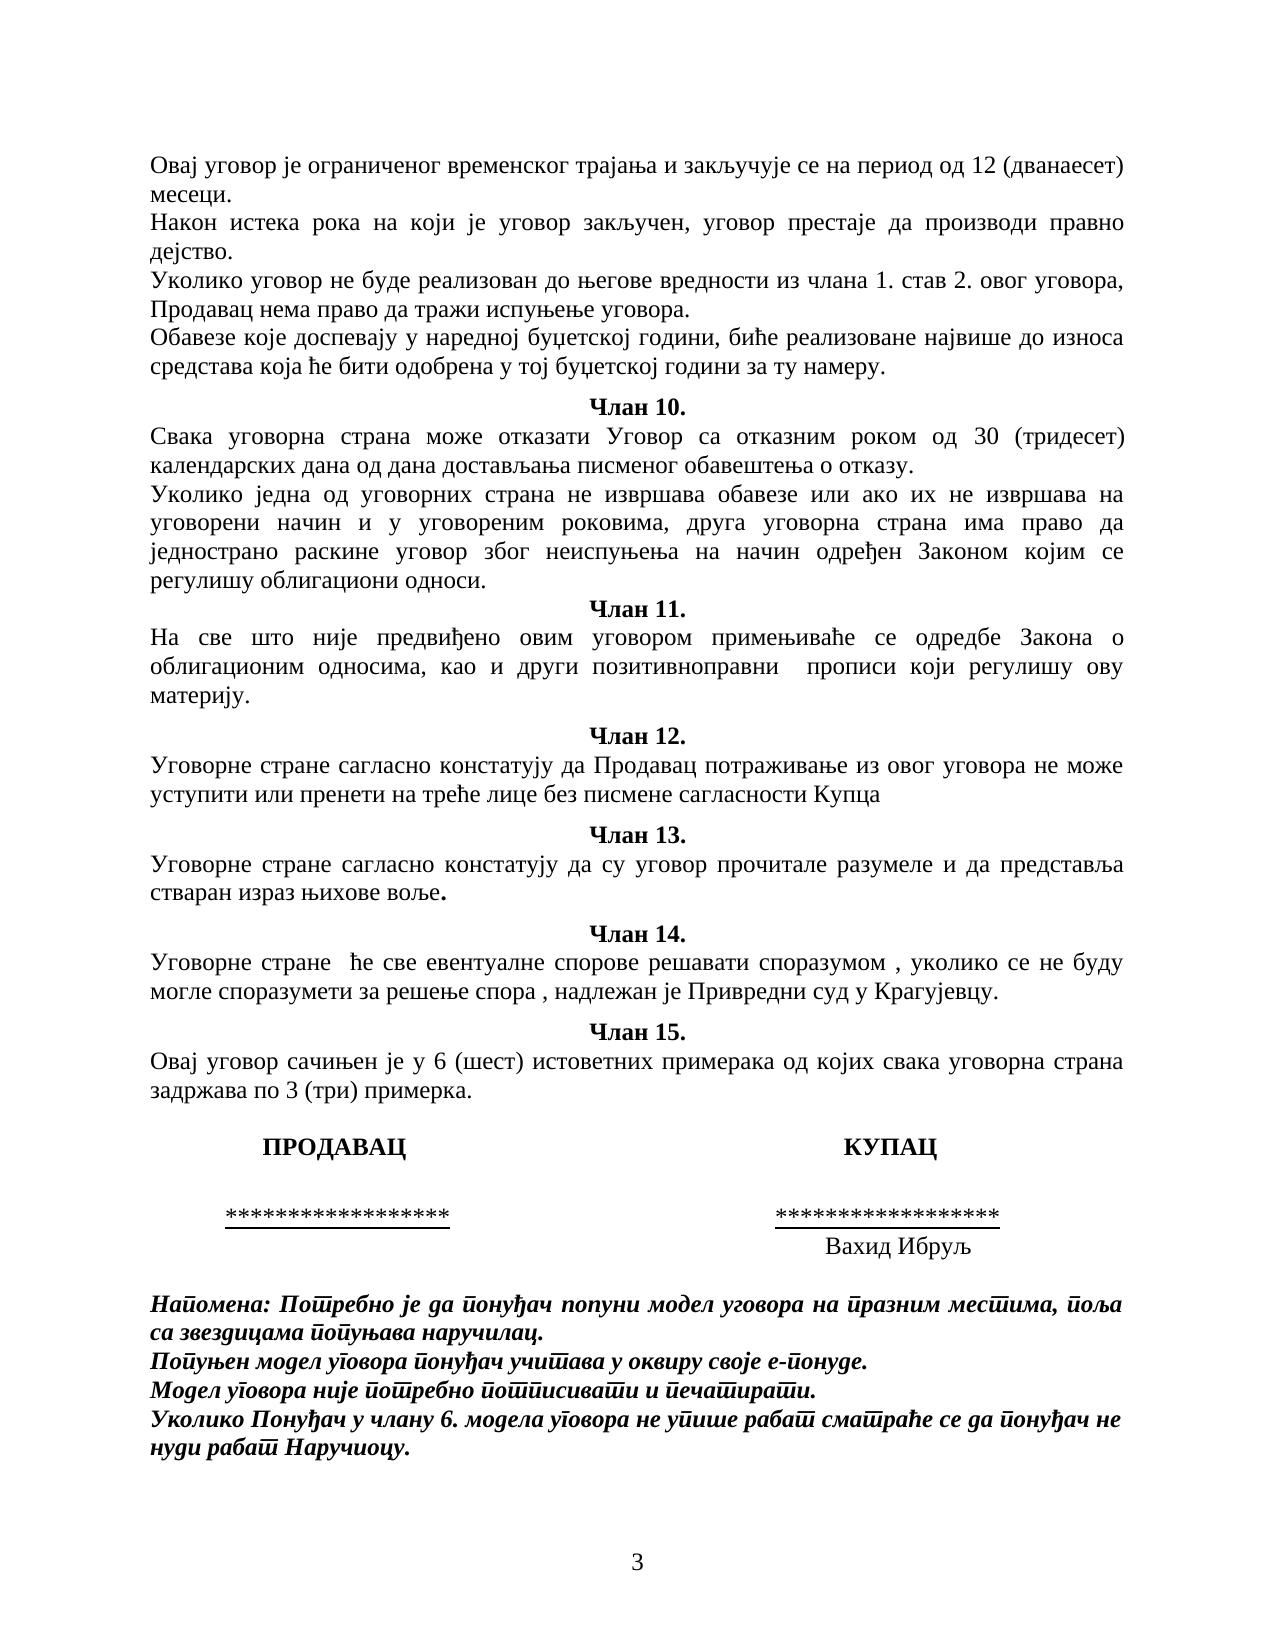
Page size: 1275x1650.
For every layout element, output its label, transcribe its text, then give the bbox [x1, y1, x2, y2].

text Уговорне стране сагласно констатују да Продавац потраживање из овог уговора не може уступити или пренети на треће лице без писмене сагласности Купца [150, 750, 1125, 807]
text Члан 13. [150, 820, 1125, 849]
text Уколико Понуђач у члану 6. модела уговора не упише рабат сматраће се да понуђач не нуди рабат Наручиоцу. [150, 1404, 1125, 1461]
text Члан 15. [150, 1017, 1125, 1046]
text Уколико једна од уговорних страна не извршава обавезе или ако их не извршава на уговорени начин и у уговореним роковима, друга уговорна страна има право да једнострано раскине уговор због неиспуњења на начин одређен Законом којим се регулишу облигациони односи. [150, 479, 1125, 594]
text Уговорне стране сагласно констатују да су уговор прочитале разумеле и да представља стваран израз њихове воље. [150, 849, 1125, 906]
text Уколико уговор не буде реализован до његове вредности из члана 1. став 2. овог уговора, Продавац нема право да тражи испуњење уговора. [150, 265, 1125, 322]
text Овај уговор сачињен је у 6 (шест) истоветних примерака од којих свака уговорна страна задржава по 3 (три) примерка. [150, 1046, 1125, 1104]
text ****************** ****************** [150, 1202, 1125, 1231]
text Обавезе које доспевају у наредној буџетској години, биће реализоване највише до износа средстава која ће бити одобрена у тој буџетској години за ту намеру. [150, 322, 1125, 380]
text Члан 10. [150, 392, 1125, 421]
text На све што није предвиђено овим уговором примењиваће се одредбе Закона о облигационим односима, као и други позитивноправни прописи који регулишу ову материју. [150, 622, 1125, 709]
text Свака уговорна страна може отказати Уговор са отказним роком од 30 (тридесет) календарских дана од дана достављања писменог обавештења о отказу. [150, 421, 1125, 479]
text Вахид Ибруљ [150, 1231, 1125, 1260]
text Члан 14. [150, 919, 1125, 947]
text Попуњен модел уговора понуђач учитава у оквиру своје е-понуде. [150, 1346, 1125, 1375]
text ПРОДАВАЦ КУПАЦ [150, 1132, 1125, 1161]
text Након истека рока на који је уговор закључен, уговор престаје да производи правно дејство. [150, 207, 1125, 265]
text Напомена: Потребно је да понуђач попуни модел уговора на празним местима, поља са звездицама попуњава наручилац. [150, 1289, 1125, 1346]
text Уговорне стране ће све евентуалне спорове решавати споразумом , уколико се не буду могле споразумети за решење спора , надлежан је Привредни суд у Крагујевцу. [150, 947, 1125, 1005]
text Овај уговор је ограниченог временског трајања и закључује се на период од 12 (дванаесет) месеци. [150, 150, 1125, 207]
text Члан 11. [150, 594, 1125, 622]
text Модел уговора није потребно потписивати и печатирати. [150, 1375, 1125, 1404]
text Члан 12. [150, 721, 1125, 750]
